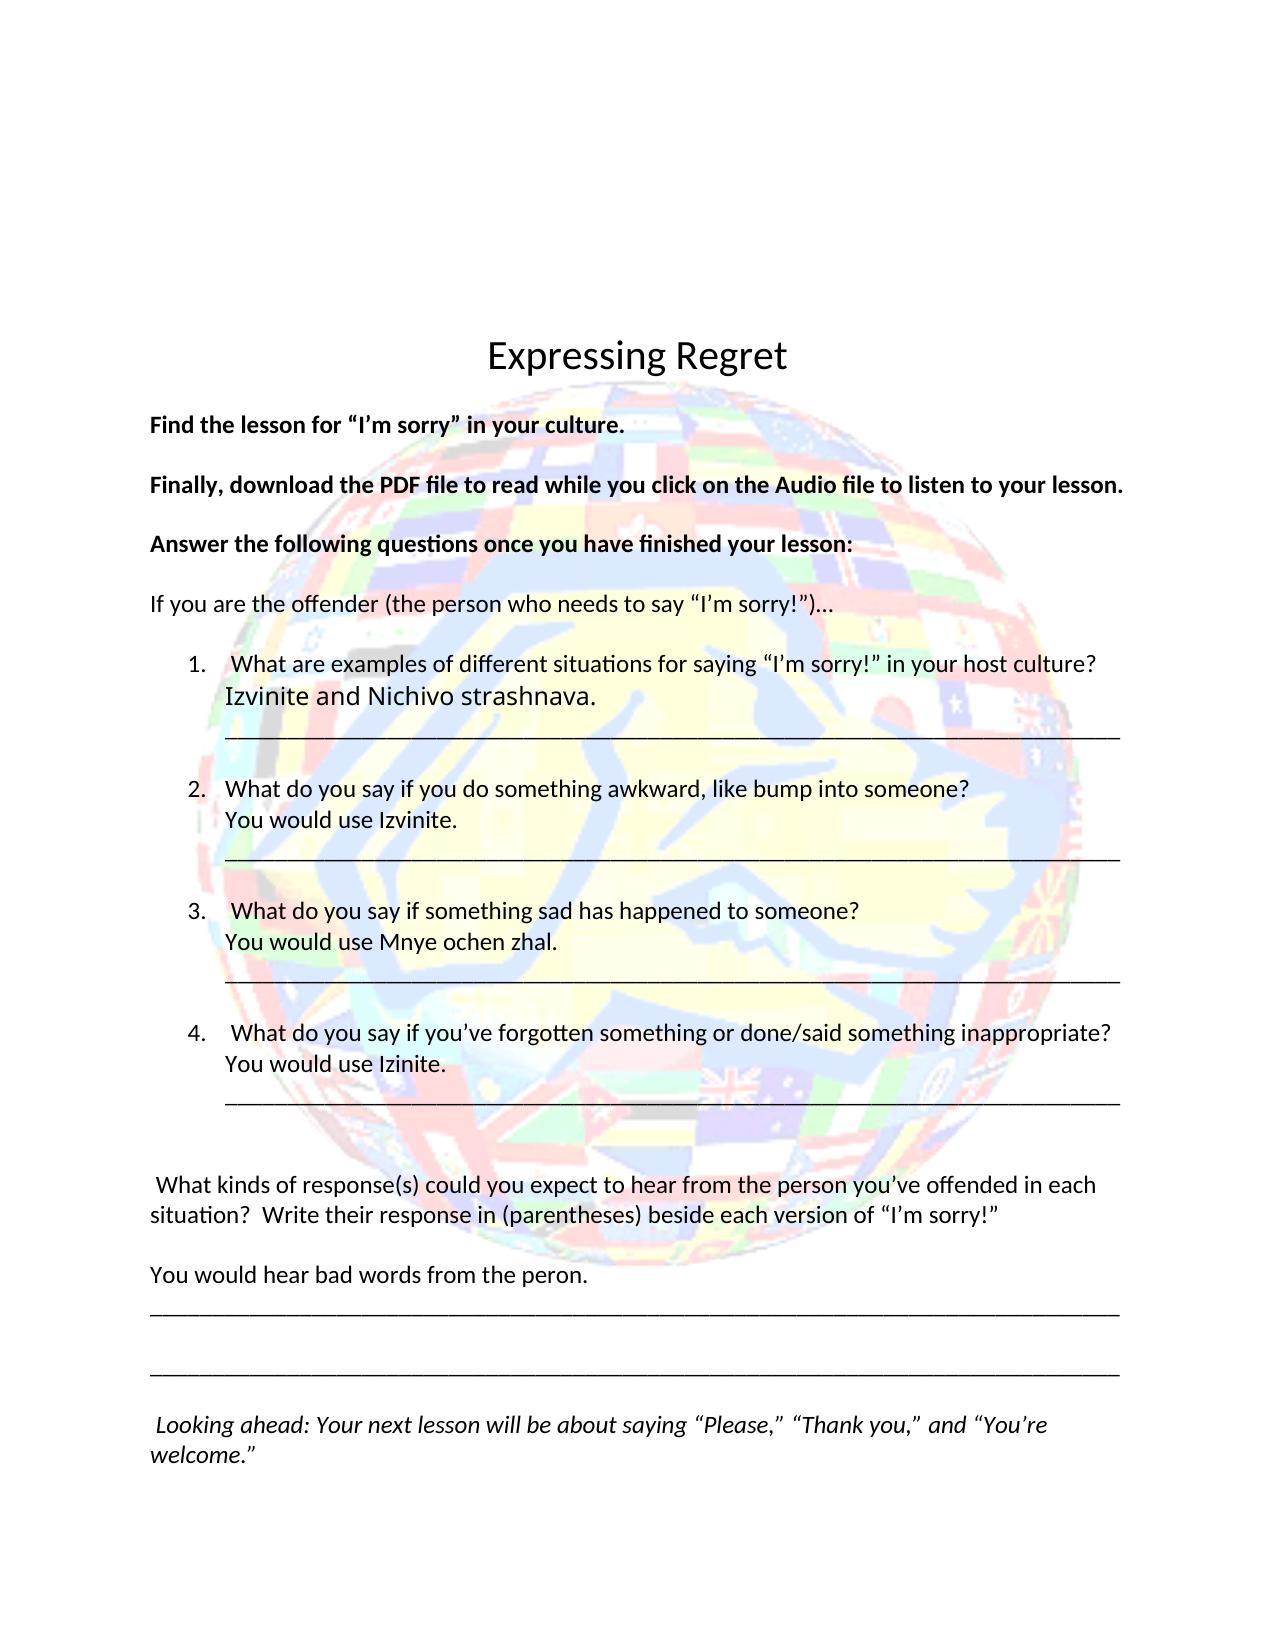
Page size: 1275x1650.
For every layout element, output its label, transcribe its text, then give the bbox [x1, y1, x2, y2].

list ________________________________________________________________________ [225, 957, 1125, 987]
list ________________________________________________________________________ [225, 834, 1125, 865]
list You would use Mnye ochen zhal. [225, 926, 1125, 957]
list You would use Izvinite. [225, 804, 1125, 834]
list What do you say if something sad has happened to someone? [187, 896, 1125, 926]
list What do you say if you’ve forgotten something or done/said something inappropriate? [187, 1018, 1125, 1048]
text If you are the offender (the person who needs to say “I’m sorry!”)… [150, 588, 1125, 619]
list You would use Izinite. [225, 1048, 1125, 1079]
text You would hear bad words from the peron. ______________________________________________________________________________ [150, 1259, 1125, 1320]
text Answer the following questions once you have finished your lesson: [150, 528, 1125, 559]
text What kinds of response(s) could you expect to hear from the person you’ve offended in each situation? Write their response in (parentheses) beside each version of “I’m sorry!” [150, 1169, 1125, 1230]
text Looking ahead: Your next lesson will be about saying “Please,” “Thank you,” and “You’re welcome.” [150, 1409, 1125, 1470]
list ________________________________________________________________________ [225, 712, 1125, 743]
list What are examples of different situations for saying “I’m sorry!” in your host culture? [187, 648, 1125, 678]
list What do you say if you do something awkward, like bump into someone? [187, 773, 1125, 804]
list ________________________________________________________________________ [225, 1079, 1125, 1109]
text Finally, download the PDF file to read while you click on the Audio file to listen to your lesson. [150, 469, 1125, 499]
text ______________________________________________________________________________ [150, 1349, 1125, 1380]
text Expressing Regret [150, 329, 1125, 380]
text Find the lesson for “I’m sorry” in your culture. [150, 409, 1125, 439]
list Izvinite and Nichivo strashnava. [225, 678, 1125, 712]
